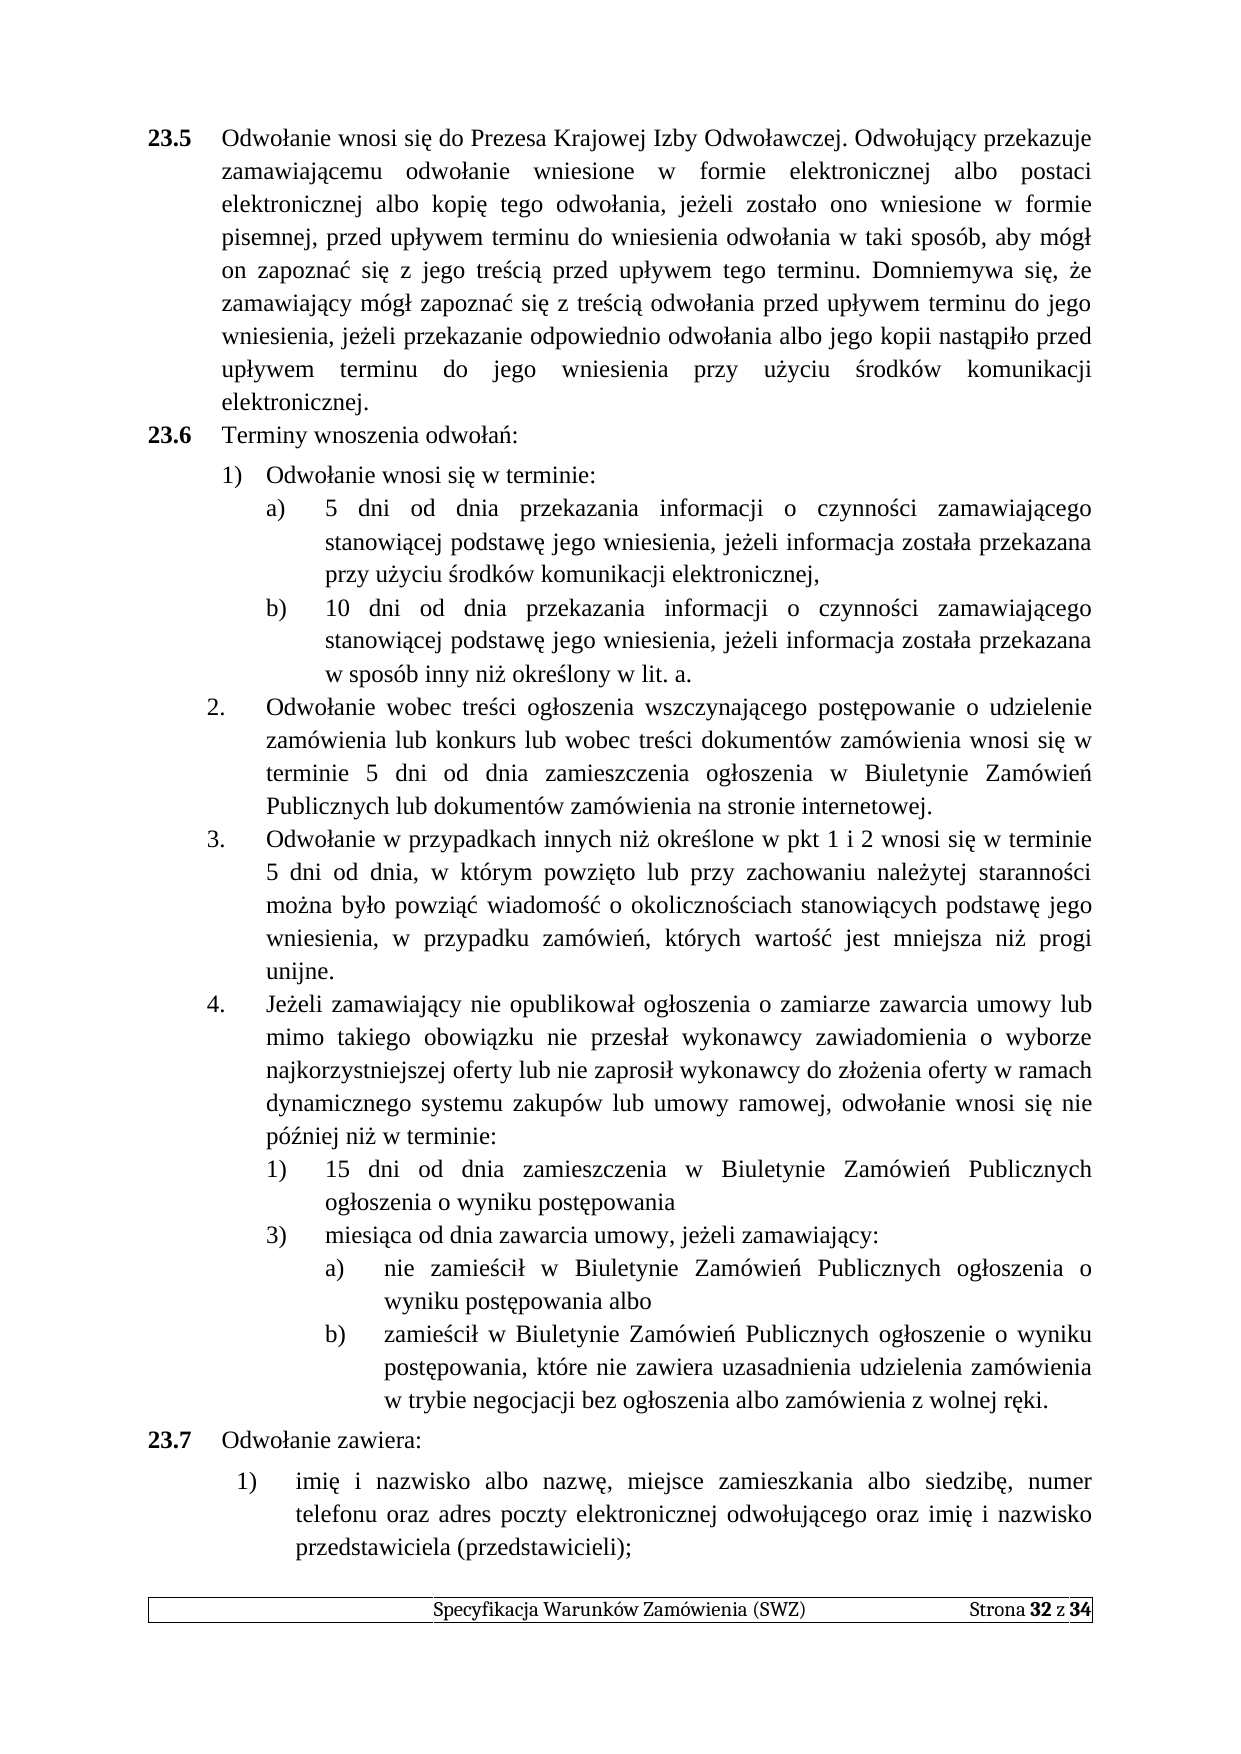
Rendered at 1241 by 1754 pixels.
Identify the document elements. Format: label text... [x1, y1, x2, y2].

list b) 10 dni od dnia przekazania informacji o czynności zamawiającego stanowiącej podstawę jego wniesienia, jeżeli informacja została przekazana w sposób inny niż określony w lit. a. [266, 593, 1093, 687]
list a) 5 dni od dnia przekazania informacji o czynności zamawiającego stanowiącej podstawę jego wniesienia, jeżeli informacja została przekazana przy użyciu środków komunikacji elektronicznej, [266, 493, 1093, 588]
list 2. Odwołanie wobec treści ogłoszenia wszczynającego postępowanie o udzielenie zamówienia lub konkurs lub wobec treści dokumentów zamówienia wnosi się w terminie 5 dni od dnia zamieszczenia ogłoszenia w Biuletynie Zamówień Publicznych lub dokumentów zamówienia na stronie internetowej. [207, 692, 1093, 819]
list Terminy wnoszenia odwołań: [148, 420, 1093, 449]
list 1) 15 dni od dnia zamieszczenia w Biuletynie Zamówień Publicznych ogłoszenia o wyniku postępowania [266, 1154, 1093, 1216]
list 1) imię i nazwisko albo nazwę, miejsce zamieszkania albo siedzibę, numer telefonu oraz adres poczty elektronicznej odwołującego oraz imię i nazwisko przedstawiciela (przedstawicieli); [236, 1466, 1093, 1561]
list 1) Odwołanie wnosi się w terminie: [221, 461, 1093, 489]
list 3. Odwołanie w przypadkach innych niż określone w pkt 1 i 2 wnosi się w terminie 5 dni od dnia, w którym powzięto lub przy zachowaniu należytej staranności można było powziąć wiadomość o okolicznościach stanowiących podstawę jego wniesienia, w przypadku zamówień, których wartość jest mniejsza niż progi unijne. [207, 824, 1093, 984]
list Odwołanie zawiera: [148, 1426, 1093, 1454]
list 4. Jeżeli zamawiający nie opublikował ogłoszenia o zamiarze zawarcia umowy lub mimo takiego obowiązku nie przesłał wykonawcy zawiadomienia o wyborze najkorzystniejszej oferty lub nie zaprosił wykonawcy do złożenia oferty w ramach dynamicznego systemu zakupów lub umowy ramowej, odwołanie wnosi się nie później niż w terminie: [207, 989, 1093, 1150]
list b) zamieścił w Biuletynie Zamówień Publicznych ogłoszenie o wyniku postępowania, które nie zawiera uzasadnienia udzielenia zamówienia w trybie negocjacji bez ogłoszenia albo zamówienia z wolnej ręki. [325, 1319, 1093, 1414]
list Odwołanie wnosi się do Prezesa Krajowej Izby Odwoławczej. Odwołujący przekazuje zamawiającemu odwołanie wniesione w formie elektronicznej albo postaci elektronicznej albo kopię tego odwołania, jeżeli zostało ono wniesione w formie pisemnej, przed upływem terminu do wniesienia odwołania w taki sposób, aby mógł on zapoznać się z jego treścią przed upływem tego terminu. Domniemywa się, że zamawiający mógł zapoznać się z treścią odwołania przed upływem terminu do jego wniesienia, jeżeli przekazanie odpowiednio odwołania albo jego kopii nastąpiło przed upływem terminu do jego wniesienia przy użyciu środków komunikacji elektronicznej. [148, 123, 1093, 416]
list 3) miesiąca od dnia zawarcia umowy, jeżeli zamawiający: [266, 1220, 1093, 1249]
list a) nie zamieścił w Biuletynie Zamówień Publicznych ogłoszenia o wyniku postępowania albo [325, 1253, 1093, 1315]
